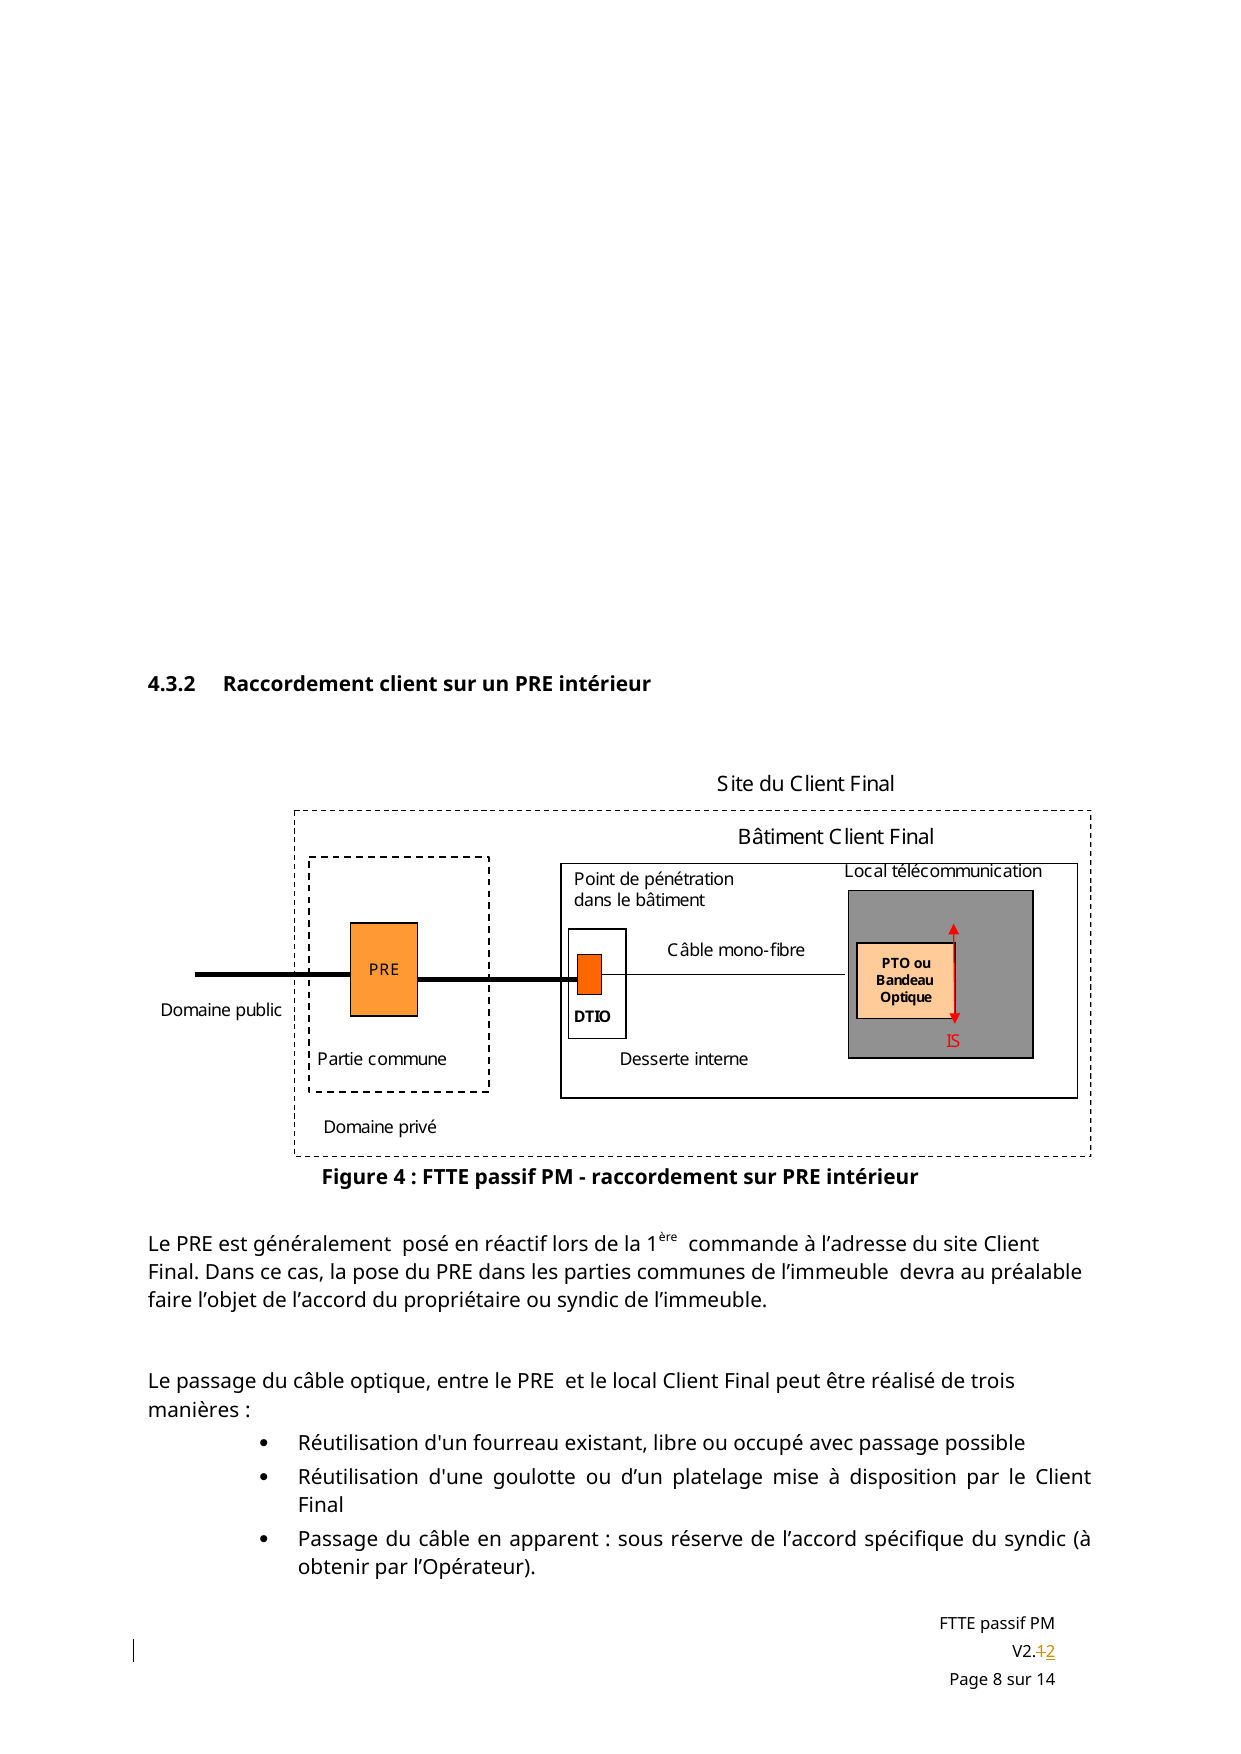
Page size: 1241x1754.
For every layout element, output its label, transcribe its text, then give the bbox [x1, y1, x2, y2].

list Réutilisation d'une goulotte ou d’un platelage mise à disposition par le Client Final [260, 1462, 1092, 1519]
subtitle Raccordement client sur un PRE intérieur [148, 669, 1092, 698]
list Réutilisation d'un fourreau existant, libre ou occupé avec passage possible [260, 1428, 1092, 1457]
text Figure 4 : FTTE passif PM - raccordement sur PRE intérieur [148, 1162, 1092, 1190]
list Passage du câble en apparent : sous réserve de l’accord spécifique du syndic (à obtenir par l’Opérateur). [260, 1524, 1092, 1581]
text Le PRE est généralement posé en réactif lors de la 1ère commande à l’adresse du site Client Final. Dans ce cas, la pose du PRE dans les parties communes de l’immeuble devra au préalable faire l’objet de l’accord du propriétaire ou syndic de l’immeuble. [148, 1229, 1092, 1314]
text Le passage du câble optique, entre le PRE et le local Client Final peut être réalisé de trois manières : [148, 1367, 1092, 1423]
